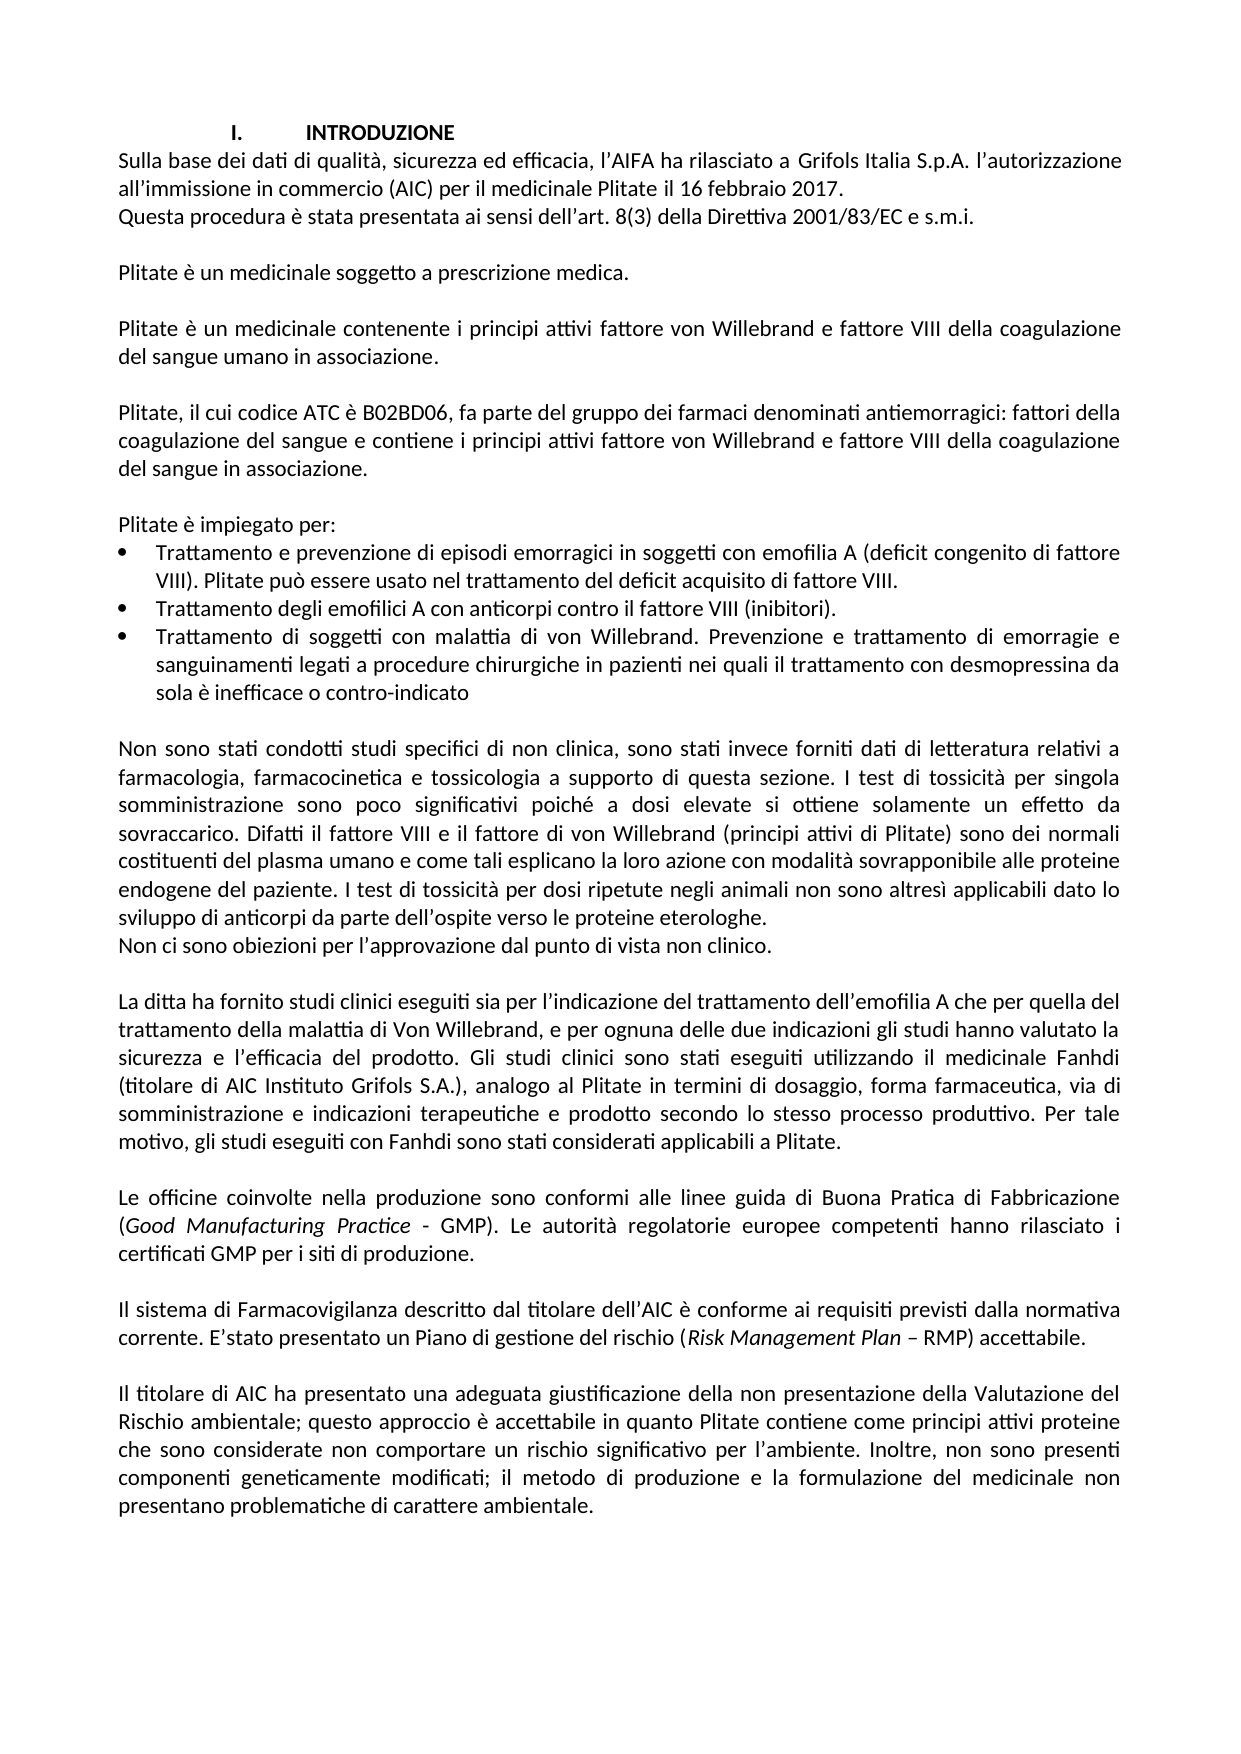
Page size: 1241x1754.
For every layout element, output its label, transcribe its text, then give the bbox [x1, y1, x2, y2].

text Il sistema di Farmacovigilanza descritto dal titolare dell’AIC è conforme ai requisiti previsti dalla normativa corrente. E’stato presentato un Piano di gestione del rischio (Risk Management Plan – RMP) accettabile. [118, 1295, 1122, 1351]
text Non sono stati condotti studi specifici di non clinica, sono stati invece forniti dati di letteratura relativi a farmacologia, farmacocinetica e tossicologia a supporto di questa sezione. I test di tossicità per singola somministrazione sono poco significativi poiché a dosi elevate si ottiene solamente un effetto da sovraccarico. Difatti il fattore VIII e il fattore di von Willebrand (principi attivi di Plitate) sono dei normali costituenti del plasma umano e come tali esplicano la loro azione con modalità sovrapponibile alle proteine endogene del paziente. I test di tossicità per dosi ripetute negli animali non sono altresì applicabili dato lo sviluppo di anticorpi da parte dell’ospite verso le proteine eterologhe. [118, 734, 1122, 931]
text Plitate è un medicinale soggetto a prescrizione medica. [118, 258, 1122, 286]
text Plitate, il cui codice ATC è B02BD06, fa parte del gruppo dei farmaci denominati antiemorragici: fattori della coagulazione del sangue e contiene i principi attivi fattore von Willebrand e fattore VIII della coagulazione del sangue in associazione. [118, 398, 1122, 482]
text Plitate è un medicinale contenente i principi attivi fattore von Willebrand e fattore VIII della coagulazione del sangue umano in associazione. [118, 314, 1122, 370]
text Le officine coinvolte nella produzione sono conformi alle linee guida di Buona Pratica di Fabbricazione (Good Manufacturing Practice - GMP). Le autorità regolatorie europee competenti hanno rilasciato i certificati GMP per i siti di produzione. [118, 1183, 1122, 1267]
text Il titolare di AIC ha presentato una adeguata giustificazione della non presentazione della Valutazione del Rischio ambientale; questo approccio è accettabile in quanto Plitate contiene come principi attivi proteine che sono considerate non comportare un rischio significativo per l’ambiente. Inoltre, non sono presenti componenti geneticamente modificati; il metodo di produzione e la formulazione del medicinale non presentano problematiche di carattere ambientale. [118, 1379, 1122, 1519]
list INTRODUZIONE [231, 118, 1122, 146]
list Trattamento degli emofilici A con anticorpi contro il fattore VIII (inibitori). [118, 594, 1122, 622]
list Trattamento di soggetti con malattia di von Willebrand. Prevenzione e trattamento di emorragie e sanguinamenti legati a procedure chirurgiche in pazienti nei quali il trattamento con desmopressina da sola è inefficace o contro-indicato [118, 622, 1122, 707]
text Plitate è impiegato per: [118, 510, 1122, 538]
list Trattamento e prevenzione di episodi emorragici in soggetti con emofilia A (deficit congenito di fattore VIII). Plitate può essere usato nel trattamento del deficit acquisito di fattore VIII. [118, 538, 1122, 594]
text Questa procedura è stata presentata ai sensi dell’art. 8(3) della Direttiva 2001/83/EC e s.m.i. [118, 202, 1122, 230]
text Non ci sono obiezioni per l’approvazione dal punto di vista non clinico. [118, 931, 1122, 959]
text Sulla base dei dati di qualità, sicurezza ed efficacia, l’AIFA ha rilasciato a Grifols Italia S.p.A. l’autorizzazione all’immissione in commercio (AIC) per il medicinale Plitate il 16 febbraio 2017. [118, 146, 1122, 202]
text La ditta ha fornito studi clinici eseguiti sia per l’indicazione del trattamento dell’emofilia A che per quella del trattamento della malattia di Von Willebrand, e per ognuna delle due indicazioni gli studi hanno valutato la sicurezza e l’efficacia del prodotto. Gli studi clinici sono stati eseguiti utilizzando il medicinale Fanhdi (titolare di AIC Instituto Grifols S.A.), analogo al Plitate in termini di dosaggio, forma farmaceutica, via di somministrazione e indicazioni terapeutiche e prodotto secondo lo stesso processo produttivo. Per tale motivo, gli studi eseguiti con Fanhdi sono stati considerati applicabili a Plitate. [118, 987, 1122, 1155]
